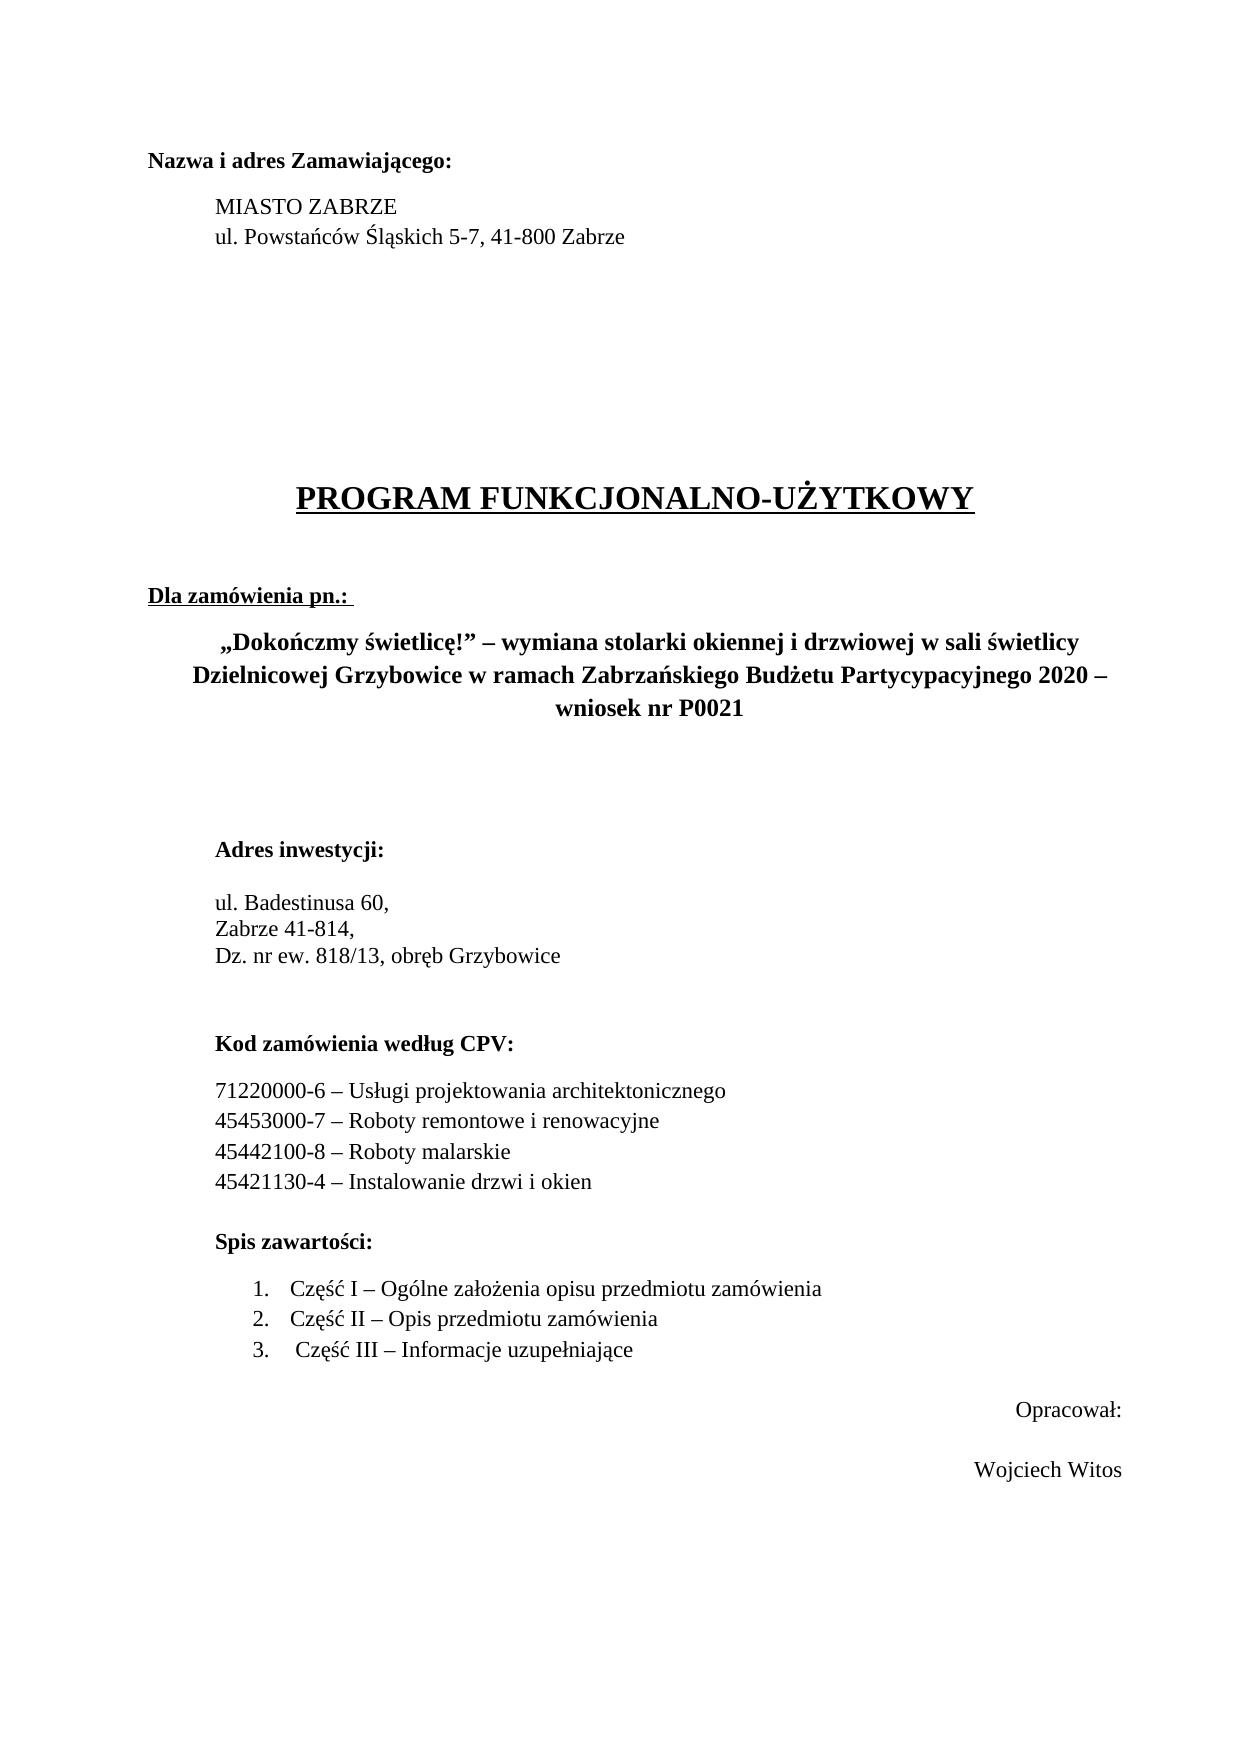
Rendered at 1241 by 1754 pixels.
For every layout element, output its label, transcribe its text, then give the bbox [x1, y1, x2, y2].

text Kod zamówienia według CPV: [215, 1031, 1122, 1057]
text Zabrze 41-814, [215, 915, 1122, 942]
text ul. Badestinusa 60, [215, 889, 1122, 915]
text PROGRAM FUNKCJONALNO-UŻYTKOWY [148, 479, 1122, 517]
list Część III – Informacje uzupełniające [252, 1336, 1122, 1362]
text MIASTO ZABRZE [215, 193, 1122, 219]
text Dz. nr ew. 818/13, obręb Grzybowice [215, 942, 1122, 968]
text „Dokończmy świetlicę!” – wymiana stolarki okiennej i drzwiowej w sali świetlicy Dzielnicowej Grzybowice w ramach Zabrzańskiego Budżetu Partycypacyjnego 2020 – wniosek nr P0021 [177, 627, 1122, 722]
text 71220000-6 – Usługi projektowania architektonicznego [215, 1077, 1122, 1104]
text 45453000-7 – Roboty remontowe i renowacyjne [215, 1108, 1122, 1134]
text Dla zamówienia pn.: [148, 582, 1122, 608]
list Część II – Opis przedmiotu zamówienia [252, 1306, 1122, 1332]
text Adres inwestycji: [215, 836, 1122, 863]
text Opracował: [215, 1396, 1122, 1422]
text 45442100-8 – Roboty malarskie [215, 1138, 1122, 1164]
text Spis zawartości: [215, 1228, 1122, 1255]
text Wojciech Witos [215, 1457, 1122, 1483]
text ul. Powstańców Śląskich 5-7, 41-800 Zabrze [215, 223, 1122, 249]
text Nazwa i adres Zamawiającego: [148, 148, 1122, 174]
list Część I – Ogólne założenia opisu przedmiotu zamówienia [252, 1275, 1122, 1302]
text 45421130-4 – Instalowanie drzwi i okien [215, 1168, 1122, 1194]
